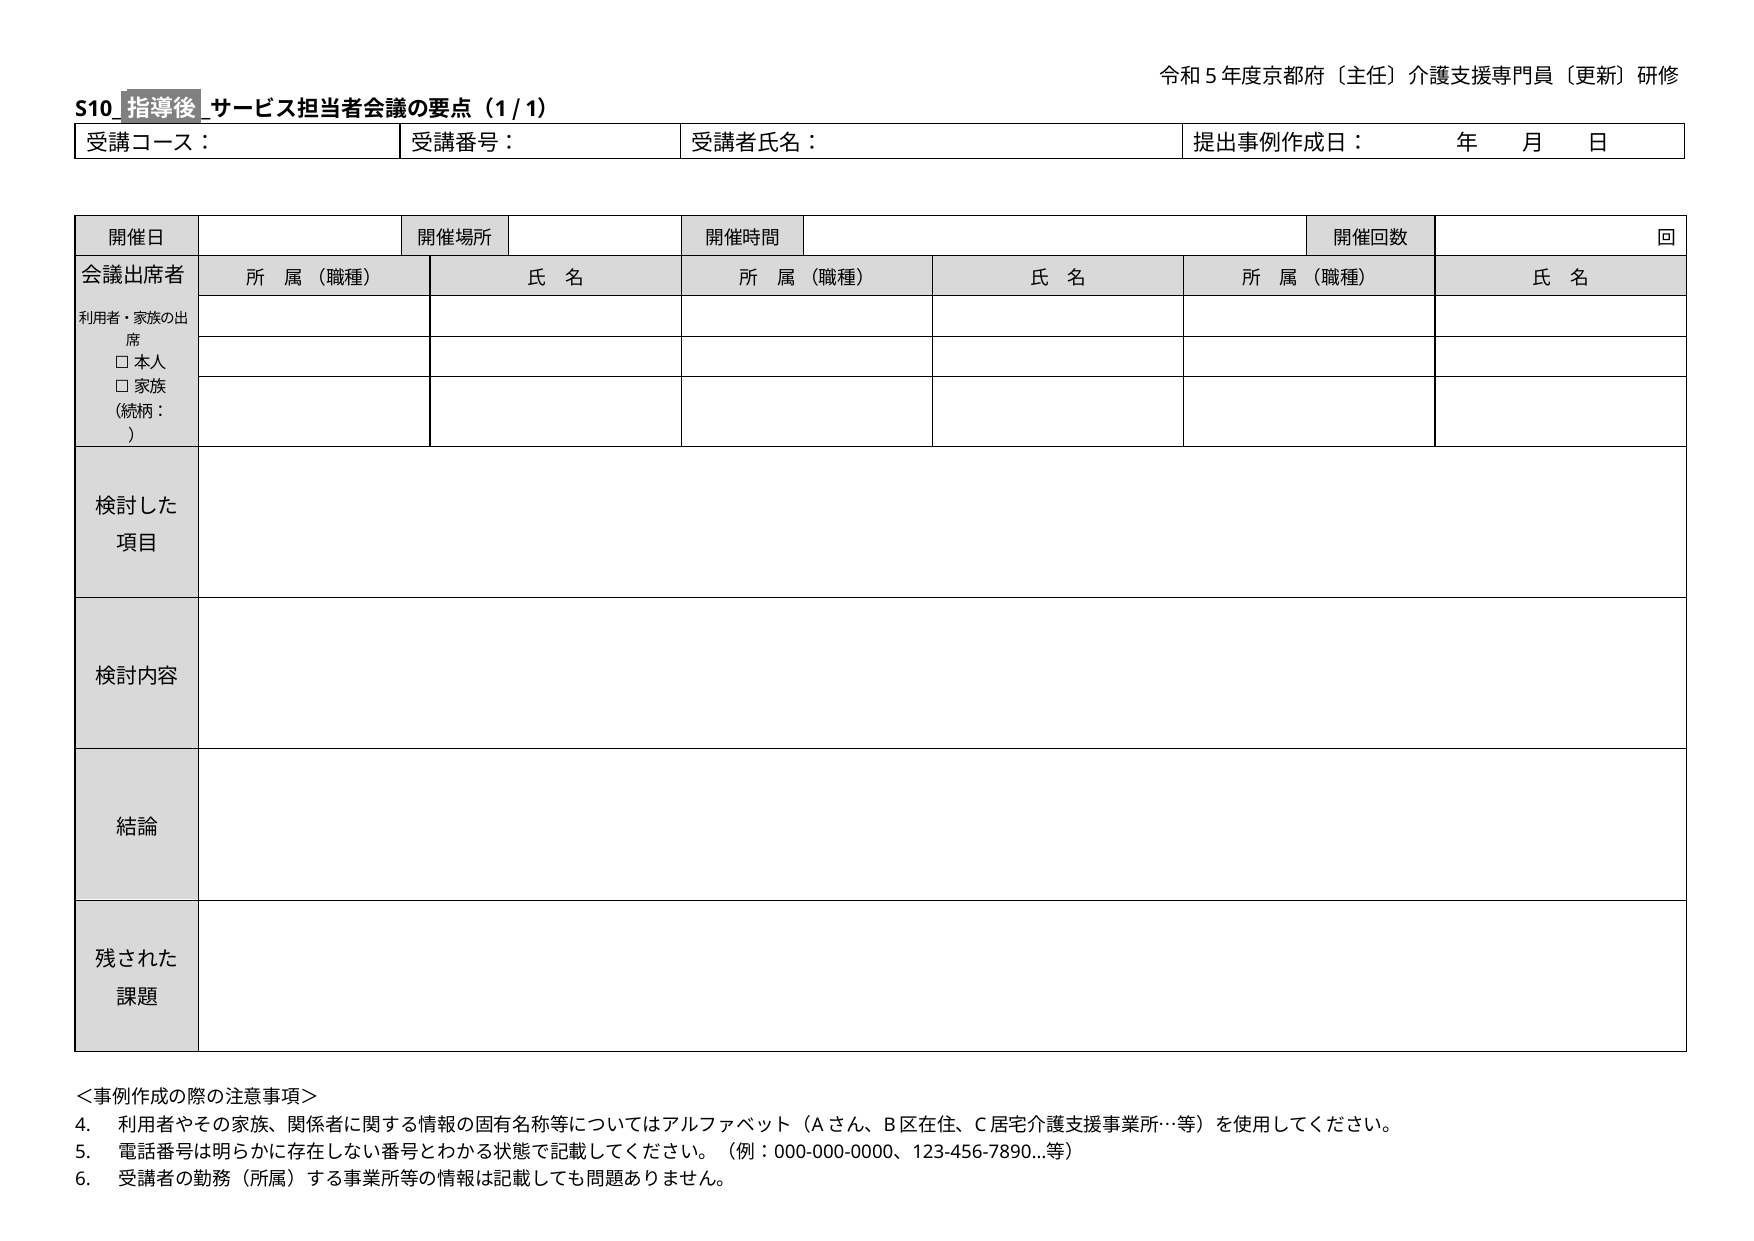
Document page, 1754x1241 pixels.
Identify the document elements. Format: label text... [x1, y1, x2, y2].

table_cell 残された 課題 [76, 901, 198, 1051]
table_cell [933, 377, 1183, 446]
table_cell [682, 337, 932, 376]
table_header [509, 216, 681, 255]
table_cell [199, 377, 429, 446]
table_cell [1184, 296, 1434, 336]
table_cell [933, 337, 1183, 376]
table_cell 氏 名 [933, 256, 1183, 295]
table_cell [1184, 337, 1434, 376]
table_cell [1436, 377, 1686, 446]
table_cell [199, 337, 429, 376]
table_cell [431, 337, 681, 376]
table_cell 氏 名 [1436, 256, 1686, 295]
table_cell [933, 296, 1183, 336]
table_cell 検討内容 [76, 598, 198, 748]
table_header 開催時間 [682, 216, 803, 255]
table_cell [682, 296, 932, 336]
table_cell 所 属 （職種） [682, 256, 932, 295]
table_cell [199, 901, 1686, 1051]
table_header 回 [1436, 216, 1686, 255]
table_cell [1436, 337, 1686, 376]
table_cell [1184, 377, 1434, 446]
table_cell 会議出席者 利用者・家族の出席 本人 家族 （続柄： ） [76, 256, 198, 446]
table_cell [199, 749, 1686, 899]
table_cell 所 属 （職種） [1184, 256, 1434, 295]
table_header [199, 216, 401, 255]
table_header 開催日 [76, 216, 198, 255]
table_cell [1436, 296, 1686, 336]
table_cell 検討した 項目 [76, 447, 198, 597]
table_cell 氏 名 [431, 256, 681, 295]
table_cell [199, 296, 429, 336]
table_cell [431, 296, 681, 336]
table_cell 結論 [76, 749, 198, 899]
table_header [804, 216, 1306, 255]
table_cell [431, 377, 681, 446]
table_cell [199, 447, 1686, 597]
table_cell 所 属 （職種） [199, 256, 429, 295]
table_header 開催場所 [402, 216, 508, 255]
table_cell [199, 598, 1686, 748]
table_header 開催回数 [1307, 216, 1434, 255]
table_cell [682, 377, 932, 446]
